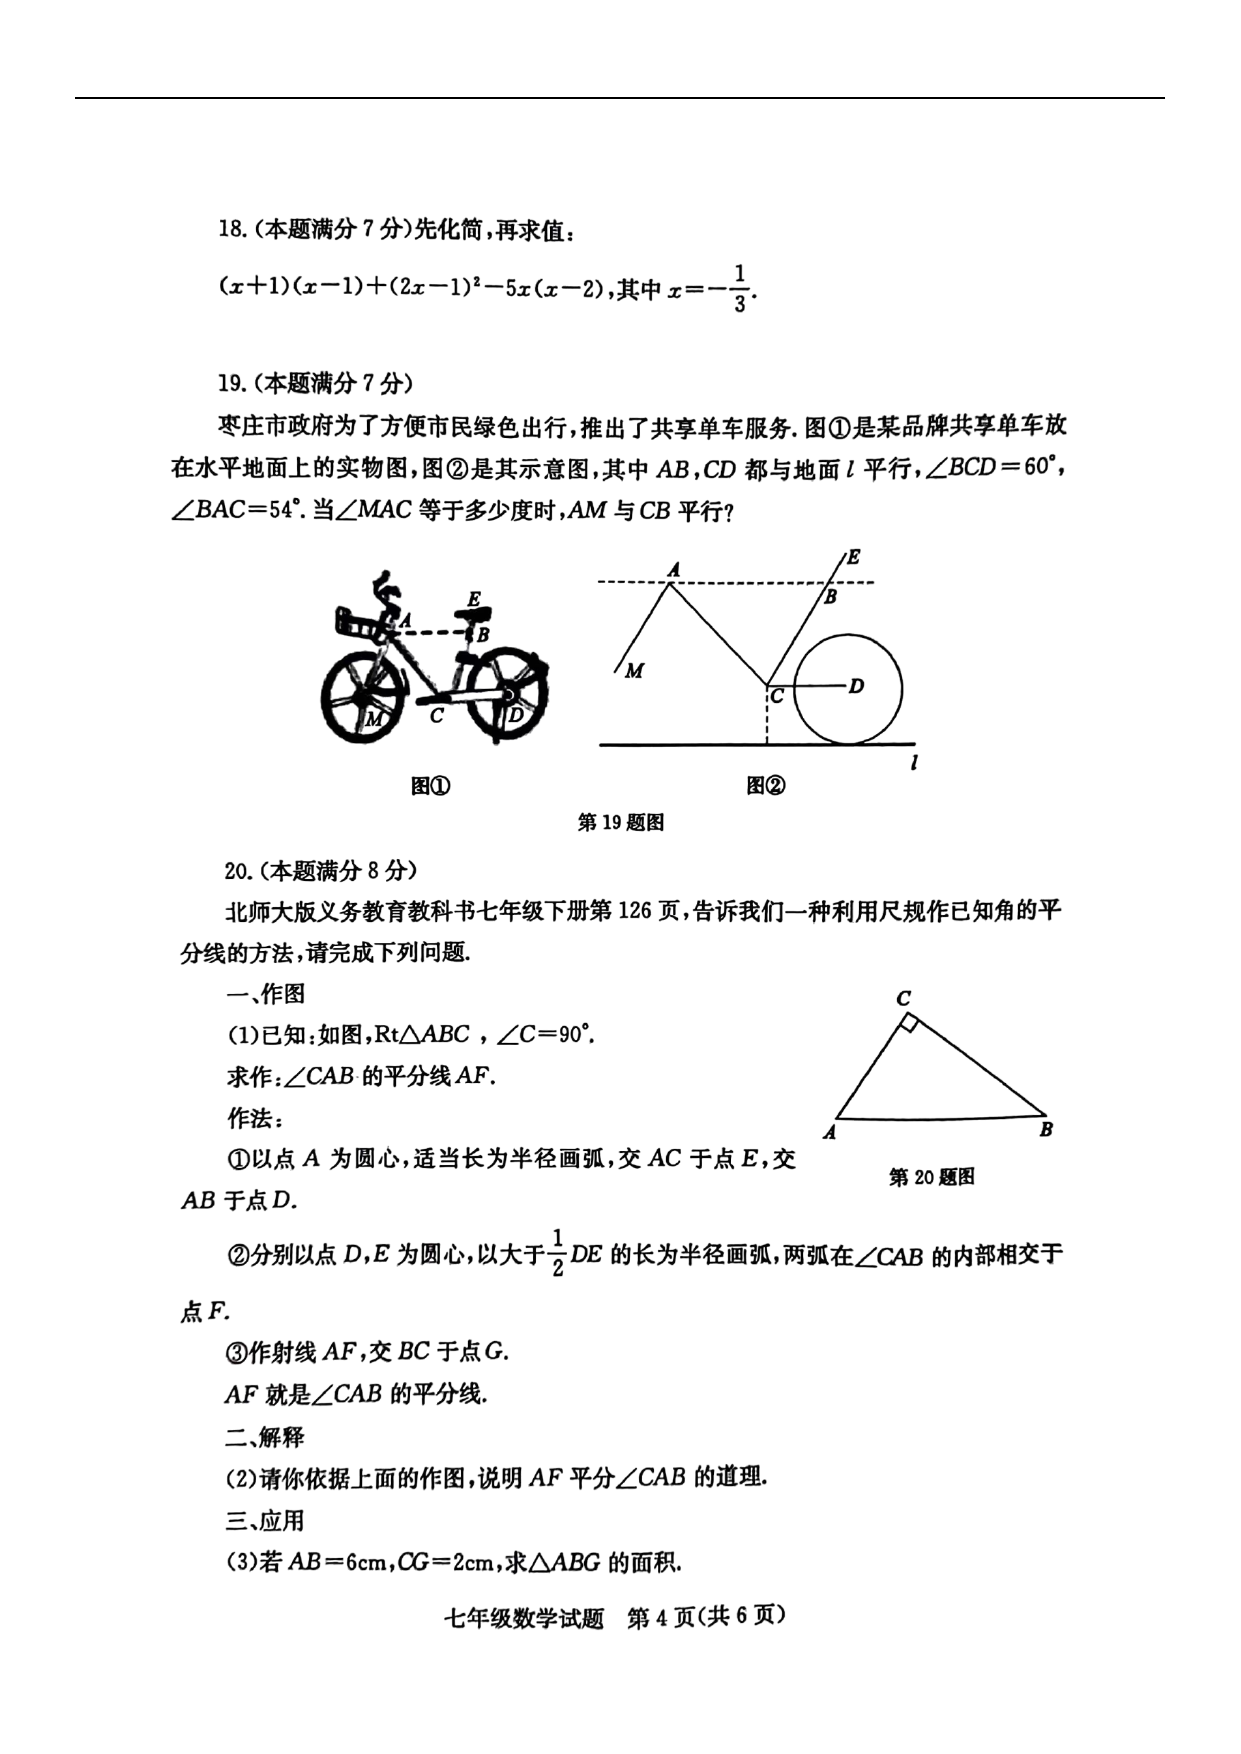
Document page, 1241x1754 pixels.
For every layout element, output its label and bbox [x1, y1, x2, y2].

picture [75, 99, 1133, 1675]
